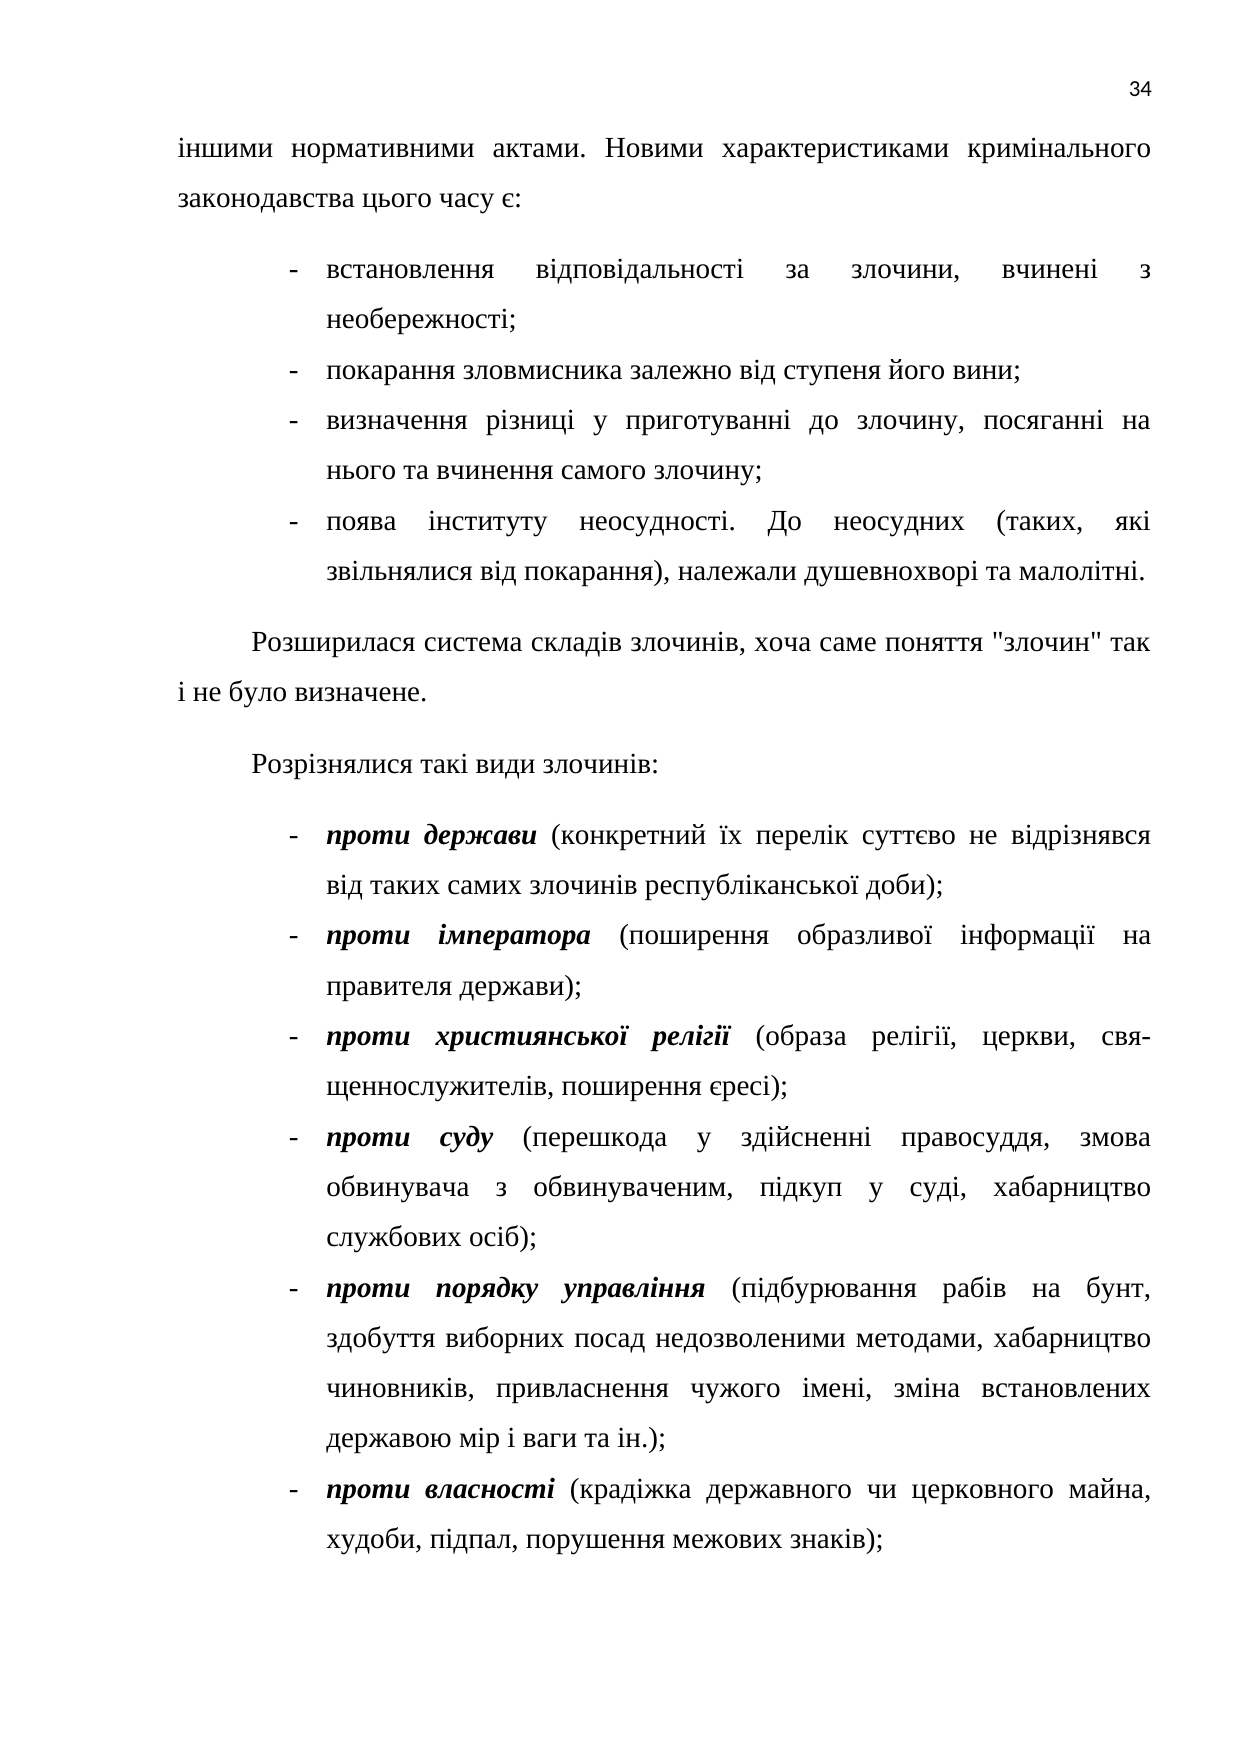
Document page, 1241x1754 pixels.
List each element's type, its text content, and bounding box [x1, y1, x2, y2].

list проти імператора (поширення образливої інформації на правителя держави); [288, 917, 1152, 1001]
list визначення різниці у приготуванні до злочину, посяганні на нього та вчинення самого злочину; [288, 402, 1152, 486]
list покарання зловмисника залежно від ступеня його вини; [288, 352, 1152, 385]
list проти порядку управління (підбурювання рабів на бунт, здобуття виборних посад недозволеними методами, хабарництво чиновників, привласнення чужого імені, зміна встановлених державою мір і ваги та ін.); [288, 1270, 1152, 1454]
list проти християнської релігії (образа релігії, церкви, свя-щеннослужителів, поширення єресі); [288, 1018, 1152, 1102]
text Розрізнялися такі види злочинів: [177, 746, 1152, 779]
text Розширилася система складів злочинів, хоча саме поняття "злочин" так і не було визначене. [177, 624, 1152, 708]
list проти держави (конкретний їх перелік суттєво не відрізнявся від таких самих злочинів республіканської доби); [288, 817, 1152, 901]
list встановлення відповідальності за злочини, вчинені з необережності; [288, 251, 1152, 335]
list проти суду (перешкода у здійсненні правосуддя, змова обвинувача з обвинуваченим, підкуп у суді, хабарництво службових осіб); [288, 1119, 1152, 1253]
list проти власності (крадіжка державного чи церковного майна, худоби, підпал, порушення межових знаків); [288, 1471, 1152, 1555]
list поява інституту неосудності. До неосудних (таких, які звільнялися від покарання), належали душевнохворі та малолітні. [288, 503, 1152, 587]
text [177, 130, 1152, 214]
